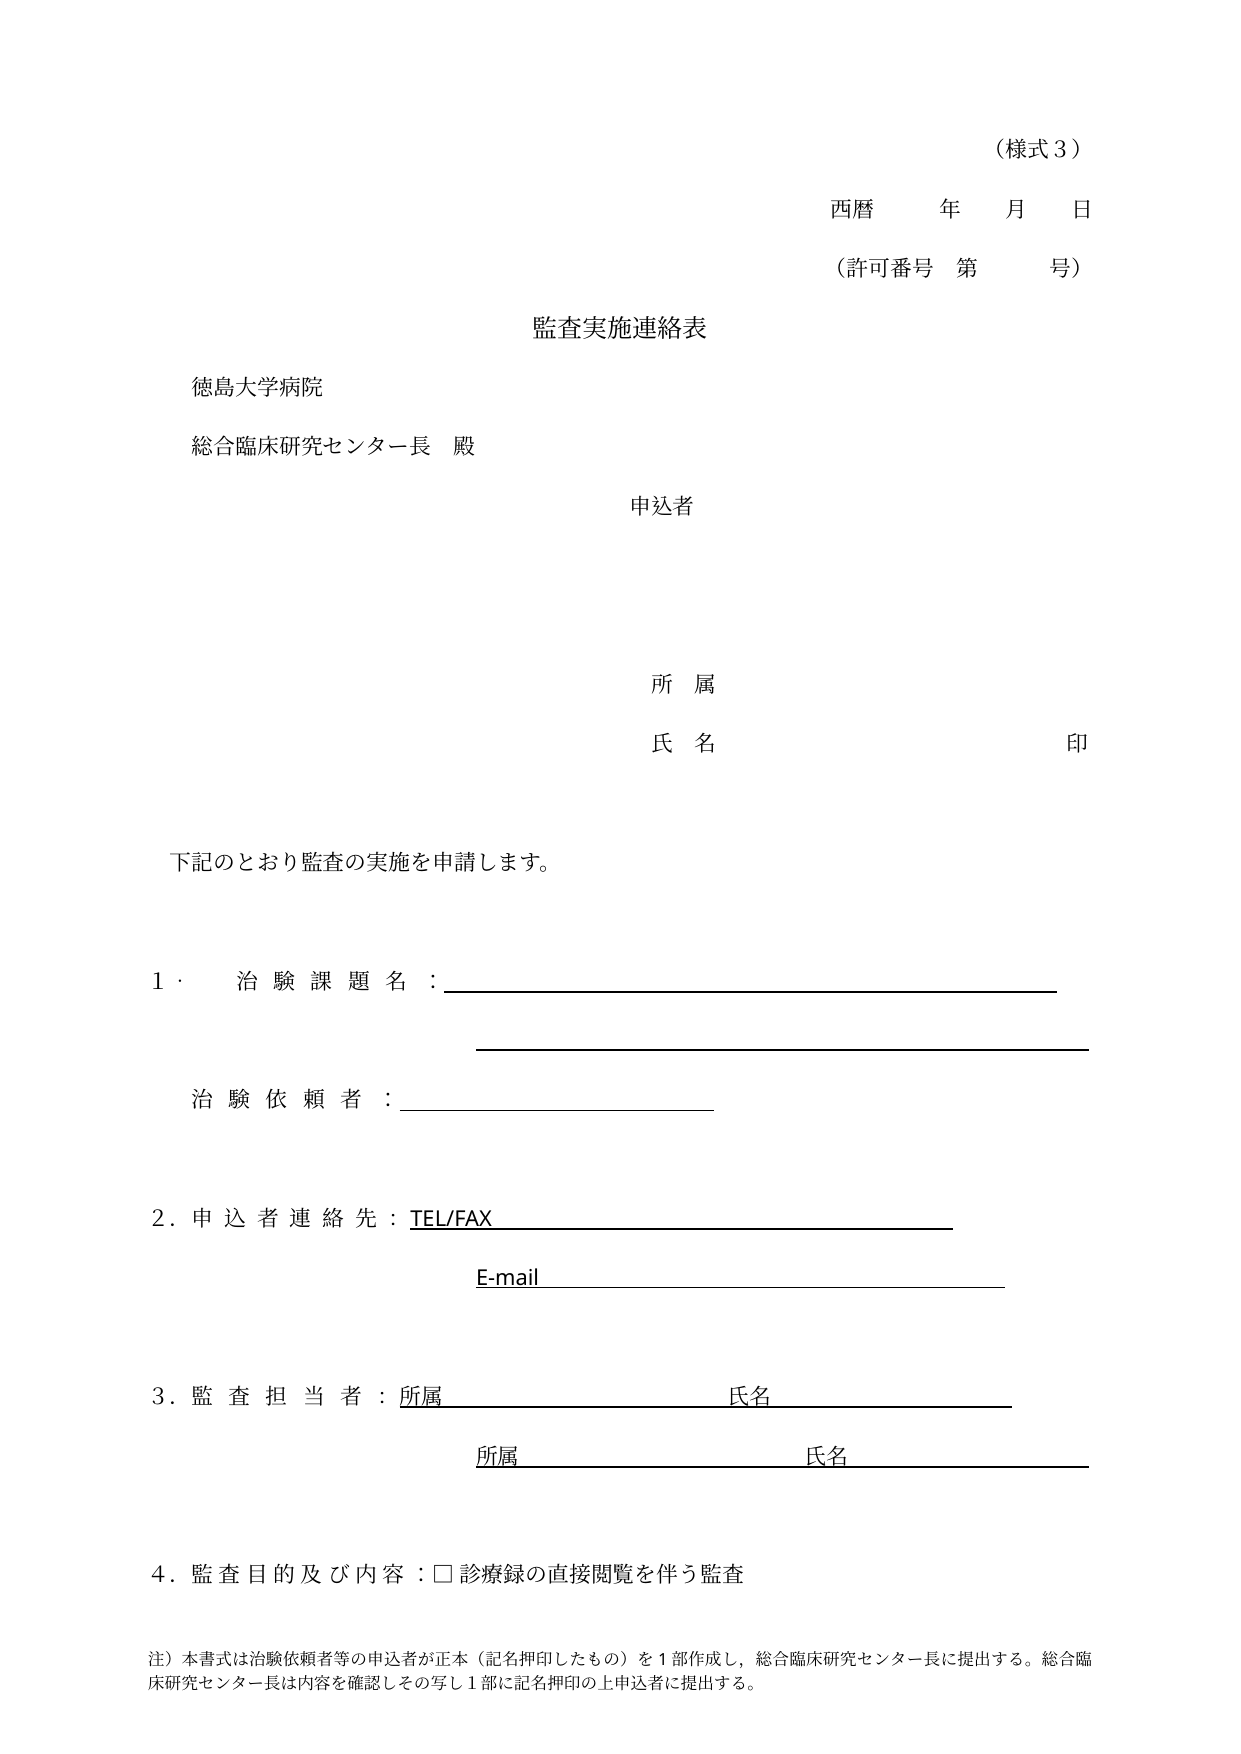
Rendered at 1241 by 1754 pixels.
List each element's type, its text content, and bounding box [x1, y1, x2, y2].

text （様式３） [148, 119, 1092, 178]
text 下記のとおり監査の実施を申請します。 [148, 831, 1092, 891]
text 徳島大学病院 [148, 356, 1092, 416]
text ３．監査担当者：所属 氏名 [148, 1366, 1092, 1425]
text E-mail [148, 1247, 1092, 1306]
text 監査実施連絡表 [148, 297, 1092, 356]
text 西暦 年 月 日 [148, 178, 1092, 237]
text 総合臨床研究センター長 殿 [148, 416, 1092, 475]
text 所 属 [148, 653, 1092, 712]
text 所属 氏名 [148, 1425, 1092, 1484]
text 治験依頼者： [148, 1069, 1092, 1128]
text 申込者 [148, 475, 1092, 534]
text （許可番号 第 号） [148, 237, 1092, 297]
text ４．監査目的及び内容：□ 診療録の直接閲覧を伴う監査 [148, 1544, 1092, 1603]
text 氏 名 印 [148, 712, 1092, 772]
list 治験課題名： [148, 950, 1092, 1009]
text ２．申込者連絡先：TEL/FAX [148, 1187, 1092, 1247]
